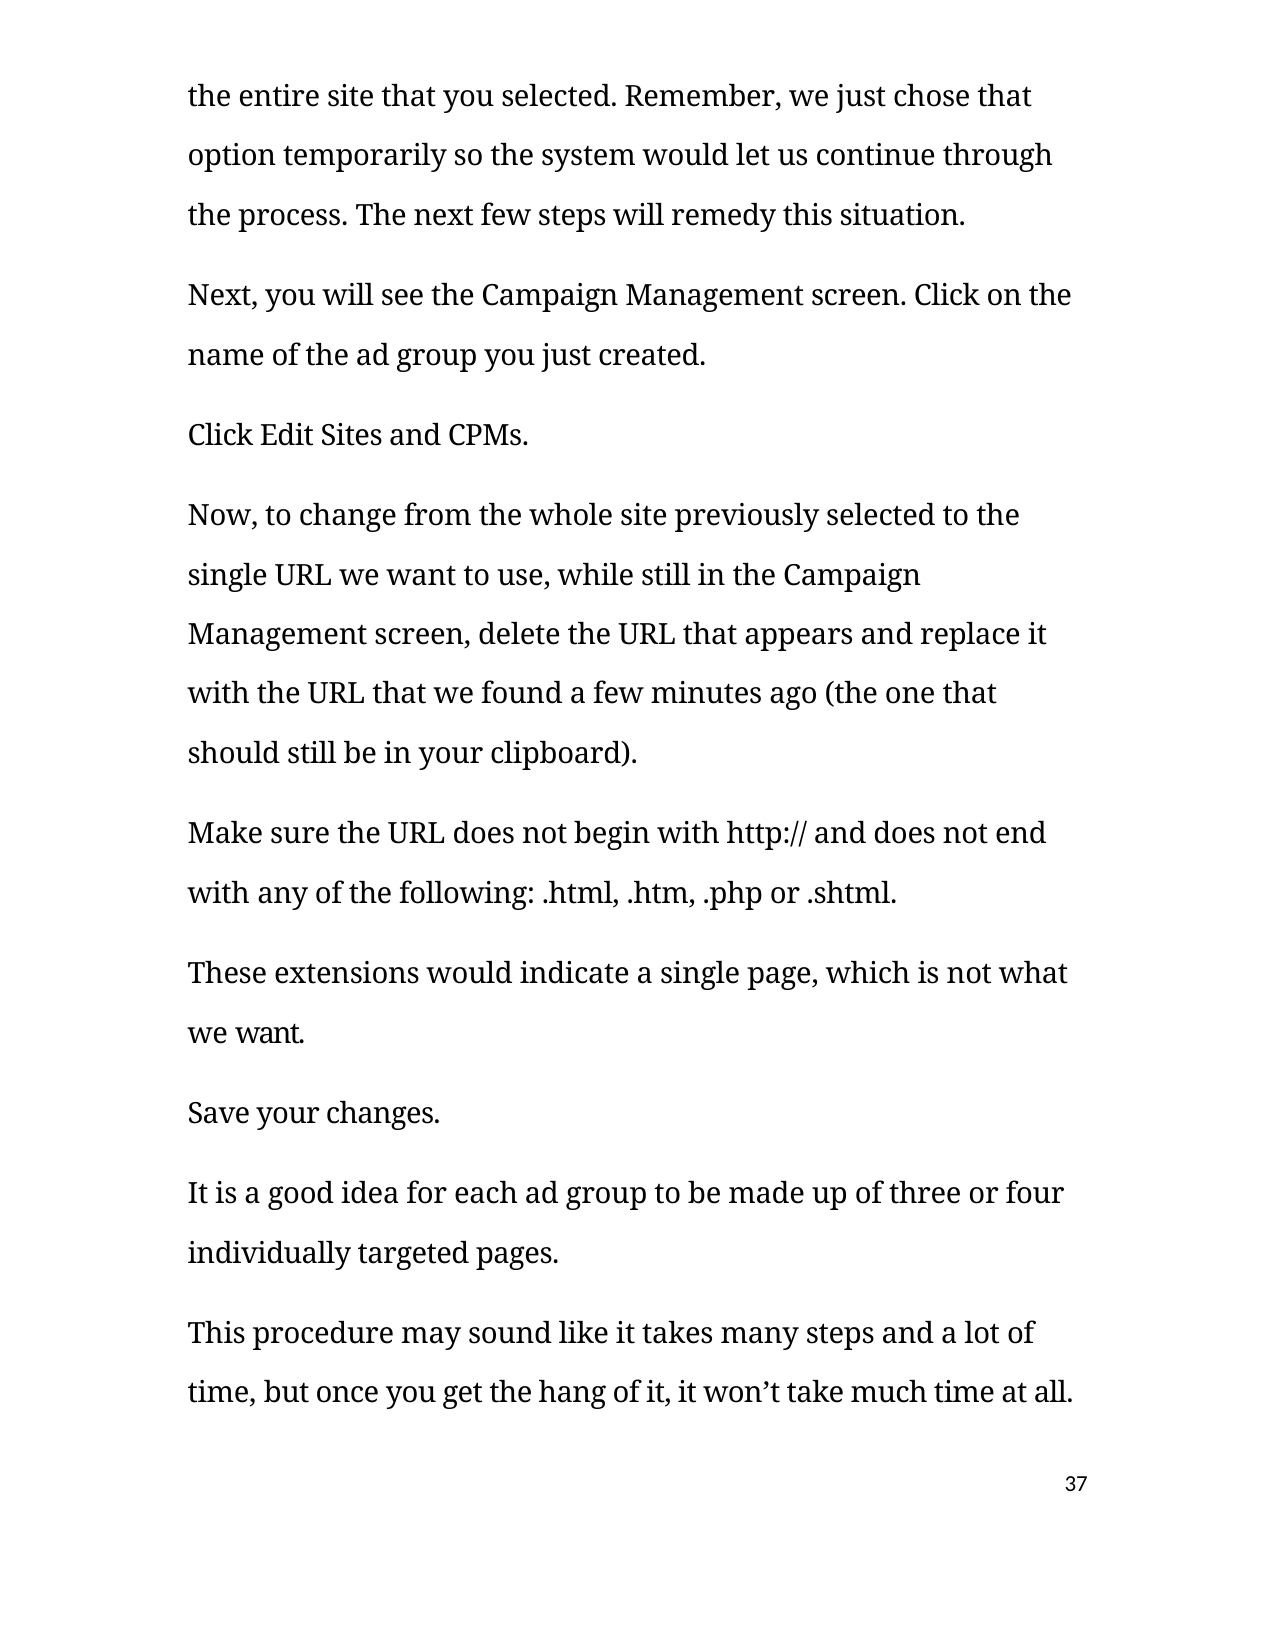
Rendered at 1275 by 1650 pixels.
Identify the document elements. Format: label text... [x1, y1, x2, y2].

text Now, to change from the whole site previously selected to the single URL we want to use, while still in the Campaign Management screen, delete the URL that appears and replace it with the URL that we found a few minutes ago (the one that should still be in your clipboard). [187, 494, 1087, 772]
text This procedure may sound like it takes many steps and a lot of time, but once you get the hang of it, it won’t take much time at all. [187, 1312, 1087, 1411]
text Click Edit Sites and CPMs. [187, 414, 1087, 454]
text It is a good idea for each ad group to be made up of three or four individually targeted pages. [187, 1172, 1087, 1272]
text Make sure the URL does not begin with http:// and does not end with any of the following: .html, .htm, .php or .shtml. [187, 813, 1087, 912]
text Next, you will see the Campaign Management screen. Click on the name of the ad group you just created. [187, 274, 1087, 373]
text These extensions would indicate a single page, which is not what we want. [187, 952, 1087, 1052]
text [187, 75, 1087, 234]
text Save your changes. [187, 1092, 1087, 1132]
